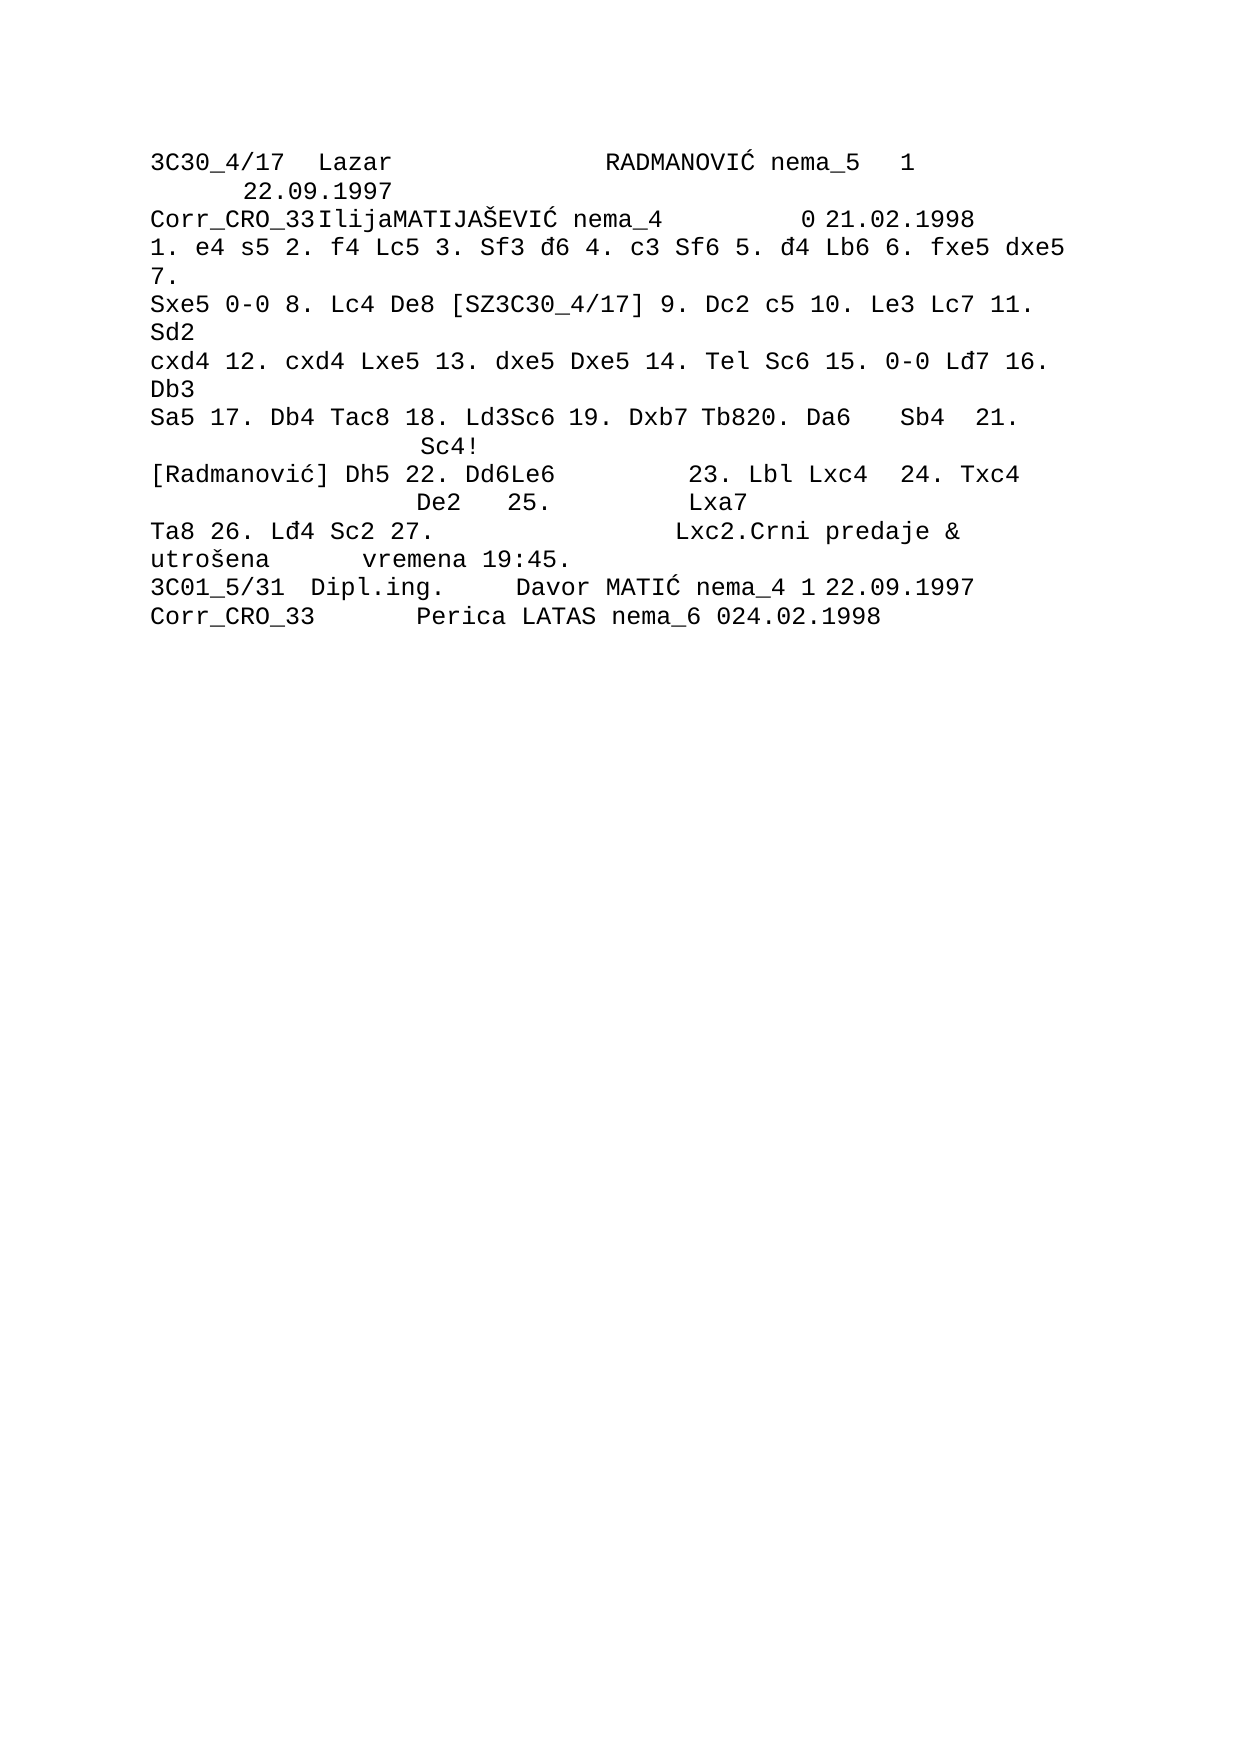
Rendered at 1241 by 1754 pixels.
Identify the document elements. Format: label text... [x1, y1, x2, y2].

text 3C30_4/17 Lazar RADMANOVIĆ nema_5 1 22.09.1997 [150, 150, 1090, 207]
text [Radmanović] Dh5 22. Dd6 Le6 23. Lbl Lxc4 24. Txc4 De2 25. Lxa7 [150, 462, 1090, 518]
text Ta8 26. Lđ4 Sc2 27. Lxc2. Crni predaje & utrošena vremena 19:45. [150, 518, 1090, 575]
text 1. e4 s5 2. f4 Lc5 3. Sf3 đ6 4. c3 Sf6 5. đ4 Lb6 6. fxe5 dxe5 7. Sxe5 0-0 8. Lc4 De8 [SZ3C30_4/17] 9. Dc2 c5 10. Le3 Lc7 11. Sd2 cxd4 12. cxd4 Lxe5 13. dxe5 Dxe5 14. Tel Sc6 15. 0-0 Lđ7 16. Db3 Sa5 17. Db4 Tac8 18. Ld3 Sc6 19. Dxb7 Tb8 20. Da6 Sb4 21. Sc4! [150, 235, 1090, 462]
text Corr_CRO_33 Ilija MATIJAŠEVIĆ nema_4 0 21.02.1998 [150, 207, 1090, 235]
text Corr_CRO_33 Perica LATAS nema_6 0 24.02.1998 [150, 603, 1090, 632]
text 3C01_5/31 Dipl.ing. Davor MATIĆ nema_4 1 22.09.1997 [150, 575, 1090, 603]
